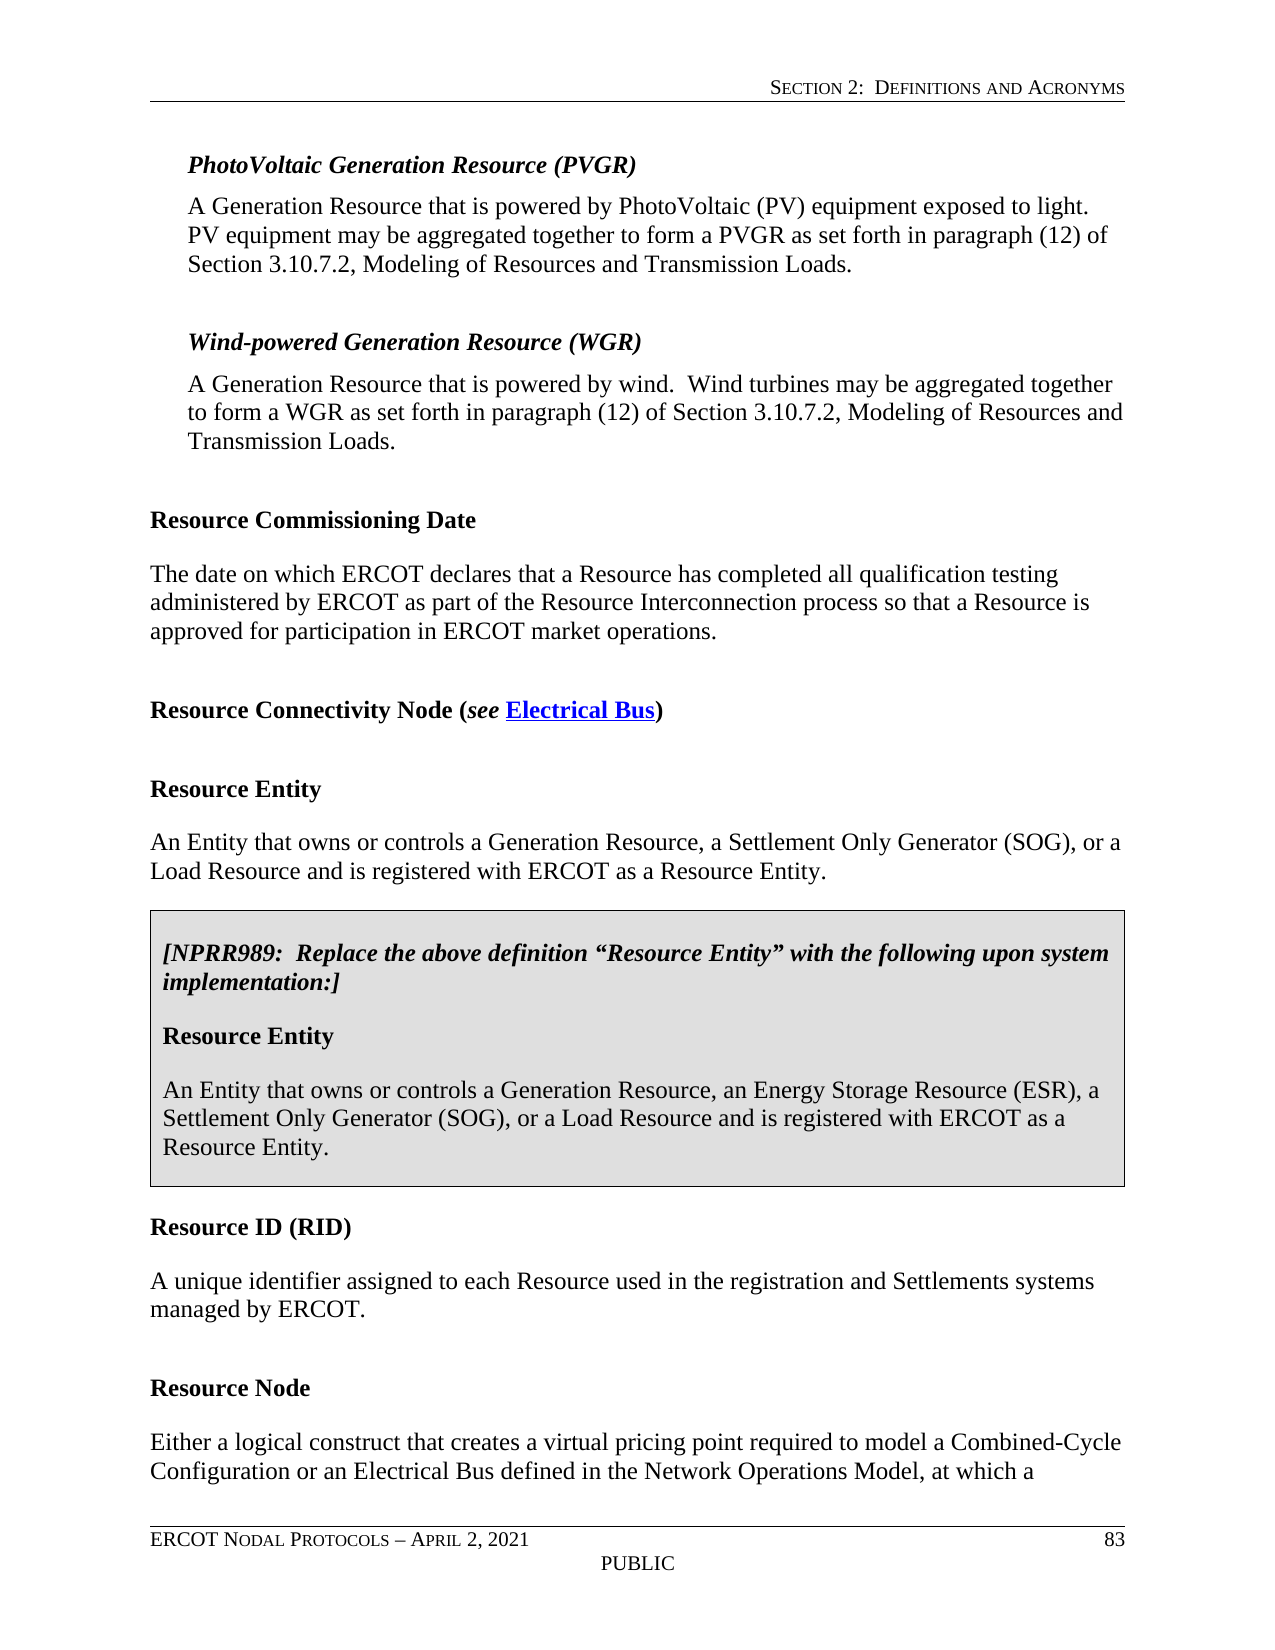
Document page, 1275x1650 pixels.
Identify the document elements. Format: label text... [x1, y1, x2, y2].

table_header [NPRR989: Replace the above definition “Resource Entity” with the following upon system implementation:] Resource Entity An Entity that owns or controls a Generation Resource, an Energy Storage Resource (ESR), a Settlement Only Generator (SOG), or a Load Resource and is registered with ERCOT as a Resource Entity. [151, 911, 1124, 1186]
text An Entity that owns or controls a Generation Resource, a Settlement Only Generator (SOG), or a Load Resource and is registered with ERCOT as a Resource Entity. [150, 827, 1125, 885]
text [150, 1427, 1125, 1484]
text A Generation Resource that is powered by wind. Wind turbines may be aggregated together to form a WGR as set forth in paragraph (12) of Section 3.10.7.2, Modeling of Resources and Transmission Loads. [187, 369, 1125, 455]
text Resource Node [150, 1373, 1125, 1402]
text A unique identifier assigned to each Resource used in the registration and Settlements systems managed by ERCOT. [150, 1266, 1125, 1323]
text A Generation Resource that is powered by PhotoVoltaic (PV) equipment exposed to light. PV equipment may be aggregated together to form a PVGR as set forth in paragraph (12) of Section 3.10.7.2, Modeling of Resources and Transmission Loads. [187, 191, 1125, 277]
text Wind-powered Generation Resource (WGR) [187, 327, 1125, 356]
text Resource Entity [150, 774, 1125, 802]
text PhotoVoltaic Generation Resource (PVGR) [187, 150, 1125, 179]
text Resource ID (RID) [150, 1212, 1125, 1241]
text Resource Connectivity Node (see Electrical Bus) [150, 695, 1125, 724]
text Resource Commissioning Date [150, 505, 1125, 534]
text The date on which ERCOT declares that a Resource has completed all qualification testing administered by ERCOT as part of the Resource Interconnection process so that a Resource is approved for participation in ERCOT market operations. [150, 559, 1125, 645]
